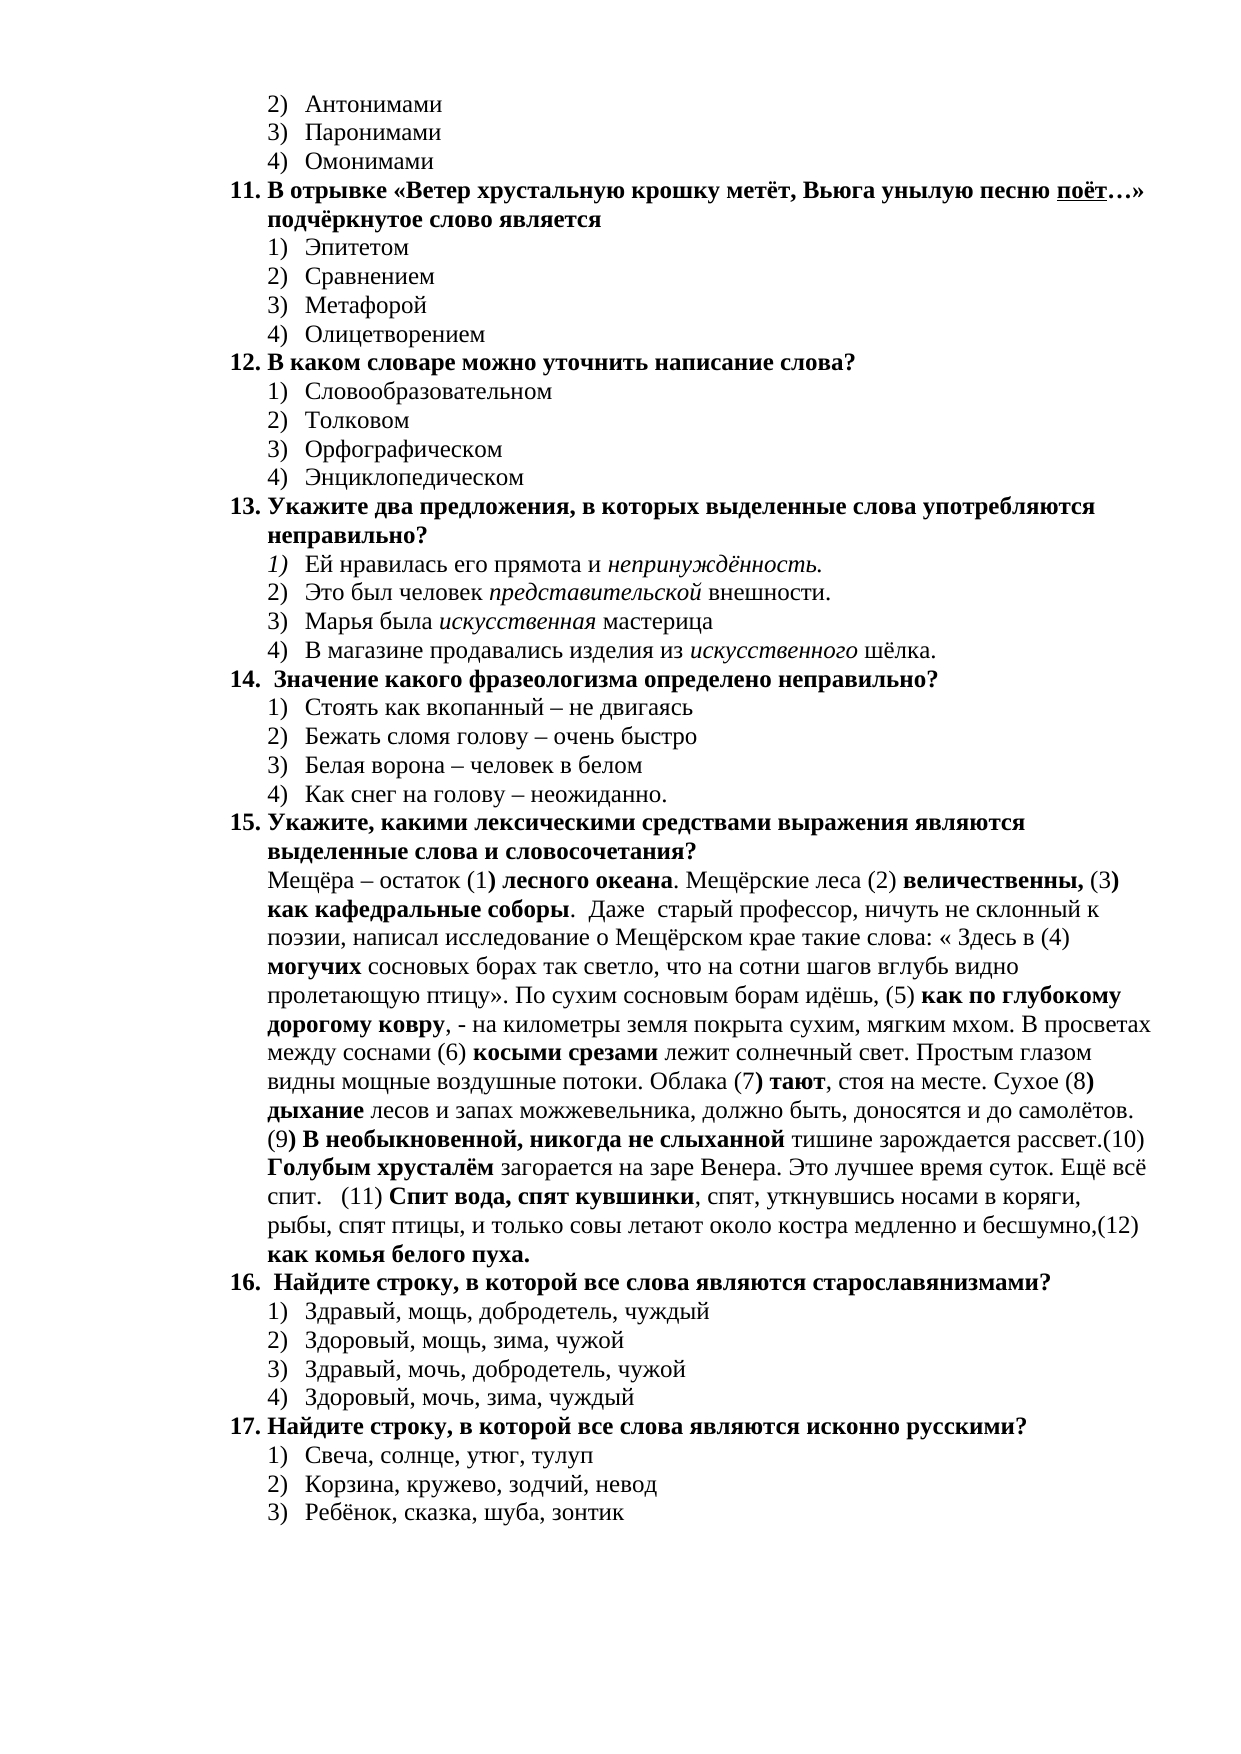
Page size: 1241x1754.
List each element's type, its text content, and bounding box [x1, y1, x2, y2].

list В каком словаре можно уточнить написание слова? [229, 347, 1152, 376]
list Эпитетом [267, 232, 1152, 261]
list (9) В необыкновенной, никогда не слыханной тишине зарождается рассвет.(10) Голубым хрусталём загорается на заре Венера. Это лучшее время суток. Ещё всё спит. (11) Спит вода, спят кувшинки, спят, уткнувшись носами в коряги, рыбы, спят птицы, и только совы летают около костра медленно и бесшумно,(12) как комья белого пуха. [267, 1124, 1152, 1267]
list Здравый, мочь, добродетель, чужой [267, 1354, 1152, 1382]
list Марья была искусственная мастерица [267, 606, 1152, 635]
list Антонимами [267, 89, 1152, 117]
list Здравый, мощь, добродетель, чуждый [267, 1296, 1152, 1325]
list Олицетворением [267, 319, 1152, 347]
list Значение какого фразеологизма определено неправильно? [229, 664, 1152, 692]
list В отрывке «Ветер хрустальную крошку метёт, Вьюга унылую песню поёт…» подчёркнутое слово является [229, 175, 1152, 232]
list Ей нравилась его прямота и непринуждённость. [267, 549, 1152, 577]
list Свеча, солнце, утюг, тулуп [267, 1440, 1152, 1469]
list Ребёнок, сказка, шуба, зонтик [267, 1497, 1152, 1526]
list Мещёра – остаток (1) лесного океана. Мещёрские леса (2) величественны, (3) как кафедральные соборы. Даже старый профессор, ничуть не склонный к поэзии, написал исследование о Мещёрском крае такие слова: « Здесь в (4) могучих сосновых борах так светло, что на сотни шагов вглубь видно пролетающую птицу». По сухим сосновым борам идёшь, (5) как по глубокому дорогому ковру, - на километры земля покрыта сухим, мягким мхом. В просветах между соснами (6) косыми срезами лежит солнечный свет. Простым глазом видны мощные воздушные потоки. Облака (7) тают, стоя на месте. Сухое (8) дыхание лесов и запах можжевельника, должно быть, доносятся и до самолётов. [267, 865, 1152, 1124]
list Сравнением [267, 261, 1152, 290]
list Орфографическом [267, 434, 1152, 462]
list Бежать сломя голову – очень быстро [267, 721, 1152, 750]
list Укажите, какими лексическими средствами выражения являются выделенные слова и словосочетания? [229, 807, 1152, 865]
list Белая ворона – человек в белом [267, 750, 1152, 779]
list Толковом [267, 405, 1152, 434]
list Метафорой [267, 290, 1152, 319]
list В магазине продавались изделия из искусственного шёлка. [267, 635, 1152, 664]
list Паронимами [267, 117, 1152, 146]
list Здоровый, мощь, зима, чужой [267, 1325, 1152, 1354]
list Как снег на голову – неожиданно. [267, 779, 1152, 807]
list Найдите строку, в которой все слова являются исконно русскими? [229, 1411, 1152, 1440]
list Найдите строку, в которой все слова являются старославянизмами? [229, 1267, 1152, 1296]
list Здоровый, мочь, зима, чуждый [267, 1382, 1152, 1411]
list Укажите два предложения, в которых выделенные слова употребляются неправильно? [229, 491, 1152, 549]
list Энциклопедическом [267, 462, 1152, 491]
list Омонимами [267, 146, 1152, 175]
list Корзина, кружево, зодчий, невод [267, 1469, 1152, 1497]
list Стоять как вкопанный – не двигаясь [267, 692, 1152, 721]
list Это был человек представительской внешности. [267, 577, 1152, 606]
list Словообразовательном [267, 376, 1152, 405]
